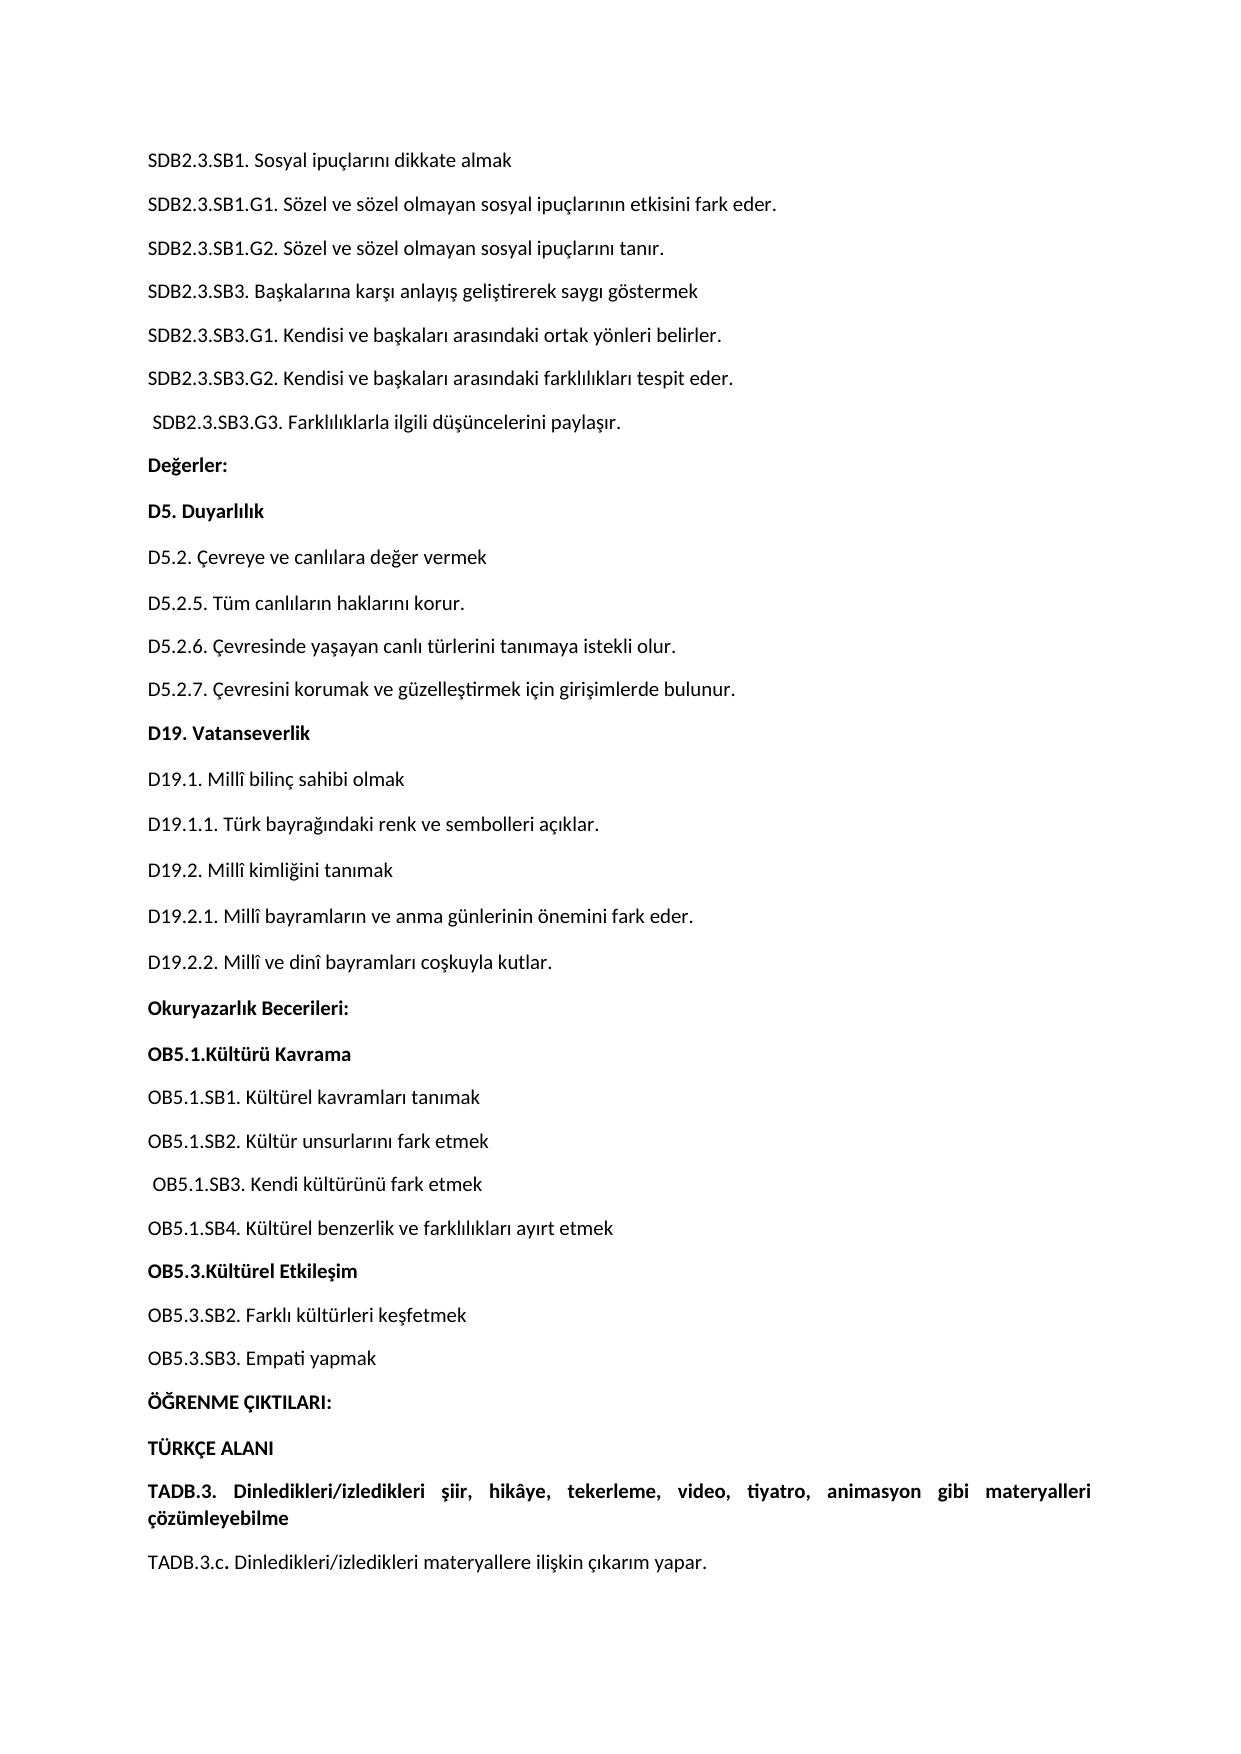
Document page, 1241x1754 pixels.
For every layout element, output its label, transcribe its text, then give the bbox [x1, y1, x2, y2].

text D19.2.2. Millî ve dinî bayramları coşkuyla kutlar. [148, 949, 1093, 974]
text D5.2.5. Tüm canlıların haklarını korur. [148, 590, 1093, 615]
text D5.2. Çevreye ve canlılara değer vermek [148, 544, 1093, 569]
text TADB.3. Dinledikleri/izledikleri şiir, hikâye, tekerleme, video, tiyatro, animasyon gibi materyalleri çözümleyebilme [148, 1478, 1093, 1531]
text OB5.1.SB2. Kültür unsurlarını fark etmek [148, 1128, 1093, 1153]
text TÜRKÇE ALANI [148, 1435, 1093, 1460]
text ÖĞRENME ÇIKTILARI: [148, 1389, 1093, 1414]
text OB5.1.Kültürü Kavrama [148, 1041, 1093, 1066]
text TADB.3.c. Dinledikleri/izledikleri materyallere ilişkin çıkarım yapar. [148, 1549, 1093, 1574]
text D5. Duyarlılık [148, 498, 1093, 524]
text Okuryazarlık Becerileri: [148, 995, 1093, 1020]
text OB5.3.Kültürel Etkileşim [148, 1258, 1093, 1284]
text SDB2.3.SB3. Başkalarına karşı anlayış geliştirerek saygı göstermek [148, 278, 1093, 304]
text OB5.3.SB3. Empati yapmak [148, 1346, 1093, 1371]
text OB5.1.SB3. Kendi kültürünü fark etmek [148, 1171, 1093, 1197]
text SDB2.3.SB3.G2. Kendisi ve başkaları arasındaki farklılıkları tespit eder. [148, 365, 1093, 391]
text D19.1.1. Türk bayrağındaki renk ve sembolleri açıklar. [148, 812, 1093, 837]
text OB5.3.SB2. Farklı kültürleri keşfetmek [148, 1302, 1093, 1327]
text SDB2.3.SB1. Sosyal ipuçlarını dikkate almak [148, 148, 1093, 173]
text D19.1. Millî bilinç sahibi olmak [148, 766, 1093, 791]
text OB5.1.SB4. Kültürel benzerlik ve farklılıkları ayırt etmek [148, 1215, 1093, 1240]
text D19.2.1. Millî bayramların ve anma günlerinin önemini fark eder. [148, 903, 1093, 929]
text SDB2.3.SB1.G2. Sözel ve sözel olmayan sosyal ipuçlarını tanır. [148, 235, 1093, 260]
text SDB2.3.SB3.G3. Farklılıklarla ilgili düşüncelerini paylaşır. [148, 409, 1093, 434]
text D19. Vatanseverlik [148, 720, 1093, 745]
text D5.2.6. Çevresinde yaşayan canlı türlerini tanımaya istekli olur. [148, 633, 1093, 659]
text Değerler: [148, 452, 1093, 478]
text SDB2.3.SB3.G1. Kendisi ve başkaları arasındaki ortak yönleri belirler. [148, 322, 1093, 347]
text OB5.1.SB1. Kültürel kavramları tanımak [148, 1084, 1093, 1110]
text SDB2.3.SB1.G1. Sözel ve sözel olmayan sosyal ipuçlarının etkisini fark eder. [148, 191, 1093, 217]
text D19.2. Millî kimliğini tanımak [148, 857, 1093, 883]
text D5.2.7. Çevresini korumak ve güzelleştirmek için girişimlerde bulunur. [148, 677, 1093, 702]
